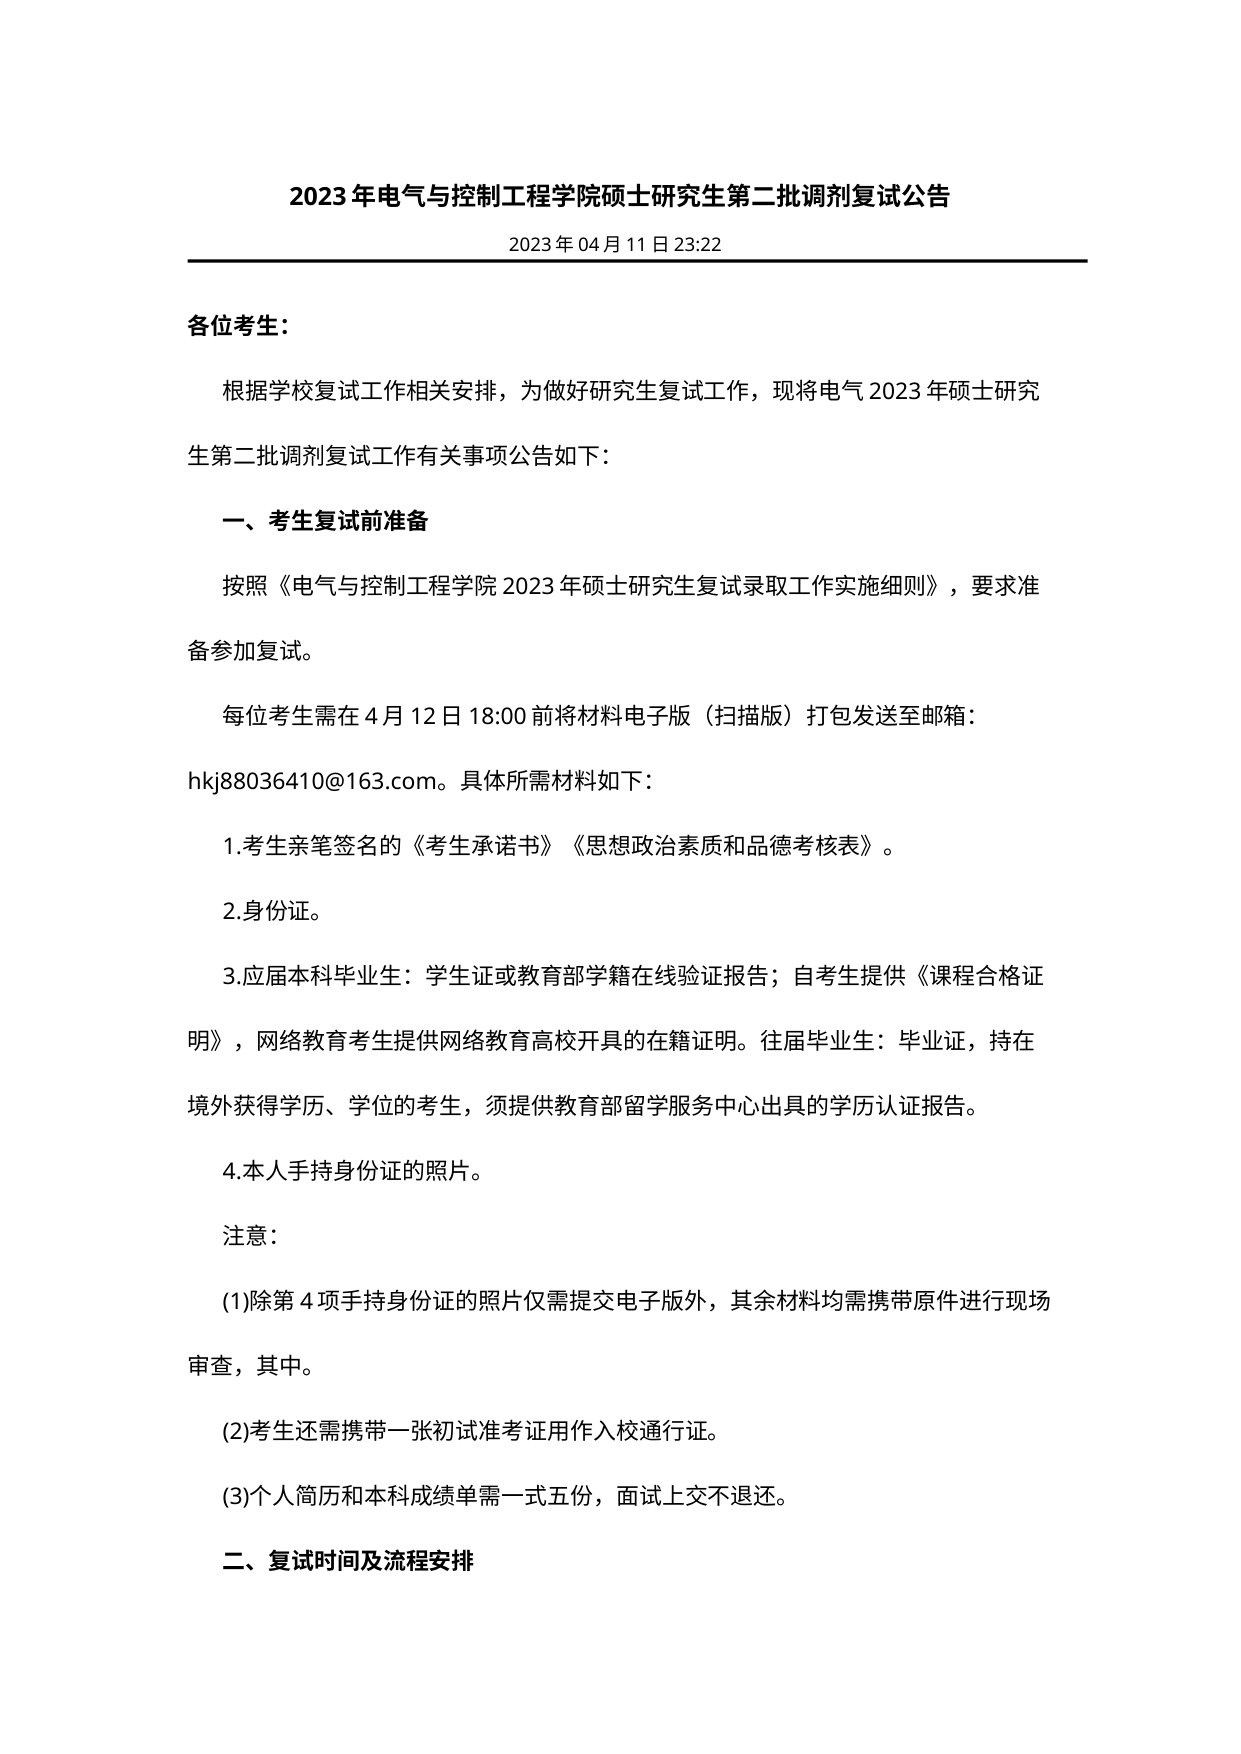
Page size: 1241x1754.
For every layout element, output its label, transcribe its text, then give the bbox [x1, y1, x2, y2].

text 4.本人手持身份证的照片。 [187, 1137, 1053, 1202]
text 2023年04月11日 23:22 [187, 227, 1053, 259]
text (2)考生还需携带一张初试准考证用作入校通行证。 [222, 1397, 1053, 1462]
text 各位考生： [187, 292, 1053, 357]
text 2.身份证。 [187, 877, 1053, 942]
text 按照《电气与控制工程学院2023年硕士研究生复试录取工作实施细则》，要求准备参加复试。 [187, 552, 1053, 682]
text (3)个人简历和本科成绩单需一式五份，面试上交不退还。 [222, 1462, 1053, 1527]
text 1.考生亲笔签名的《考生承诺书》《思想政治素质和品德考核表》。 [187, 812, 1053, 877]
text 每位考生需在4月12日18:00前将材料电子版（扫描版）打包发送至邮箱：hkj88036410@163.com。具体所需材料如下： [187, 682, 1053, 812]
text 一、考生复试前准备 [187, 487, 1053, 552]
text 二、复试时间及流程安排 [187, 1527, 1053, 1592]
text (1)除第4项手持身份证的照片仅需提交电子版外，其余材料均需携带原件进行现场审查，其中。 [187, 1267, 1053, 1397]
text 注意： [187, 1202, 1053, 1267]
text 3.应届本科毕业生：学生证或教育部学籍在线验证报告；自考生提供《课程合格证明》，网络教育考生提供网络教育高校开具的在籍证明。往届毕业生：毕业证，持在境外获得学历、学位的考生，须提供教育部留学服务中心出具的学历认证报告。 [187, 942, 1053, 1137]
text 2023年电气与控制工程学院硕士研究生第二批调剂复试公告 [187, 162, 1053, 227]
text 根据学校复试工作相关安排，为做好研究生复试工作，现将电气2023年硕士研究生第二批调剂复试工作有关事项公告如下： [187, 357, 1053, 487]
